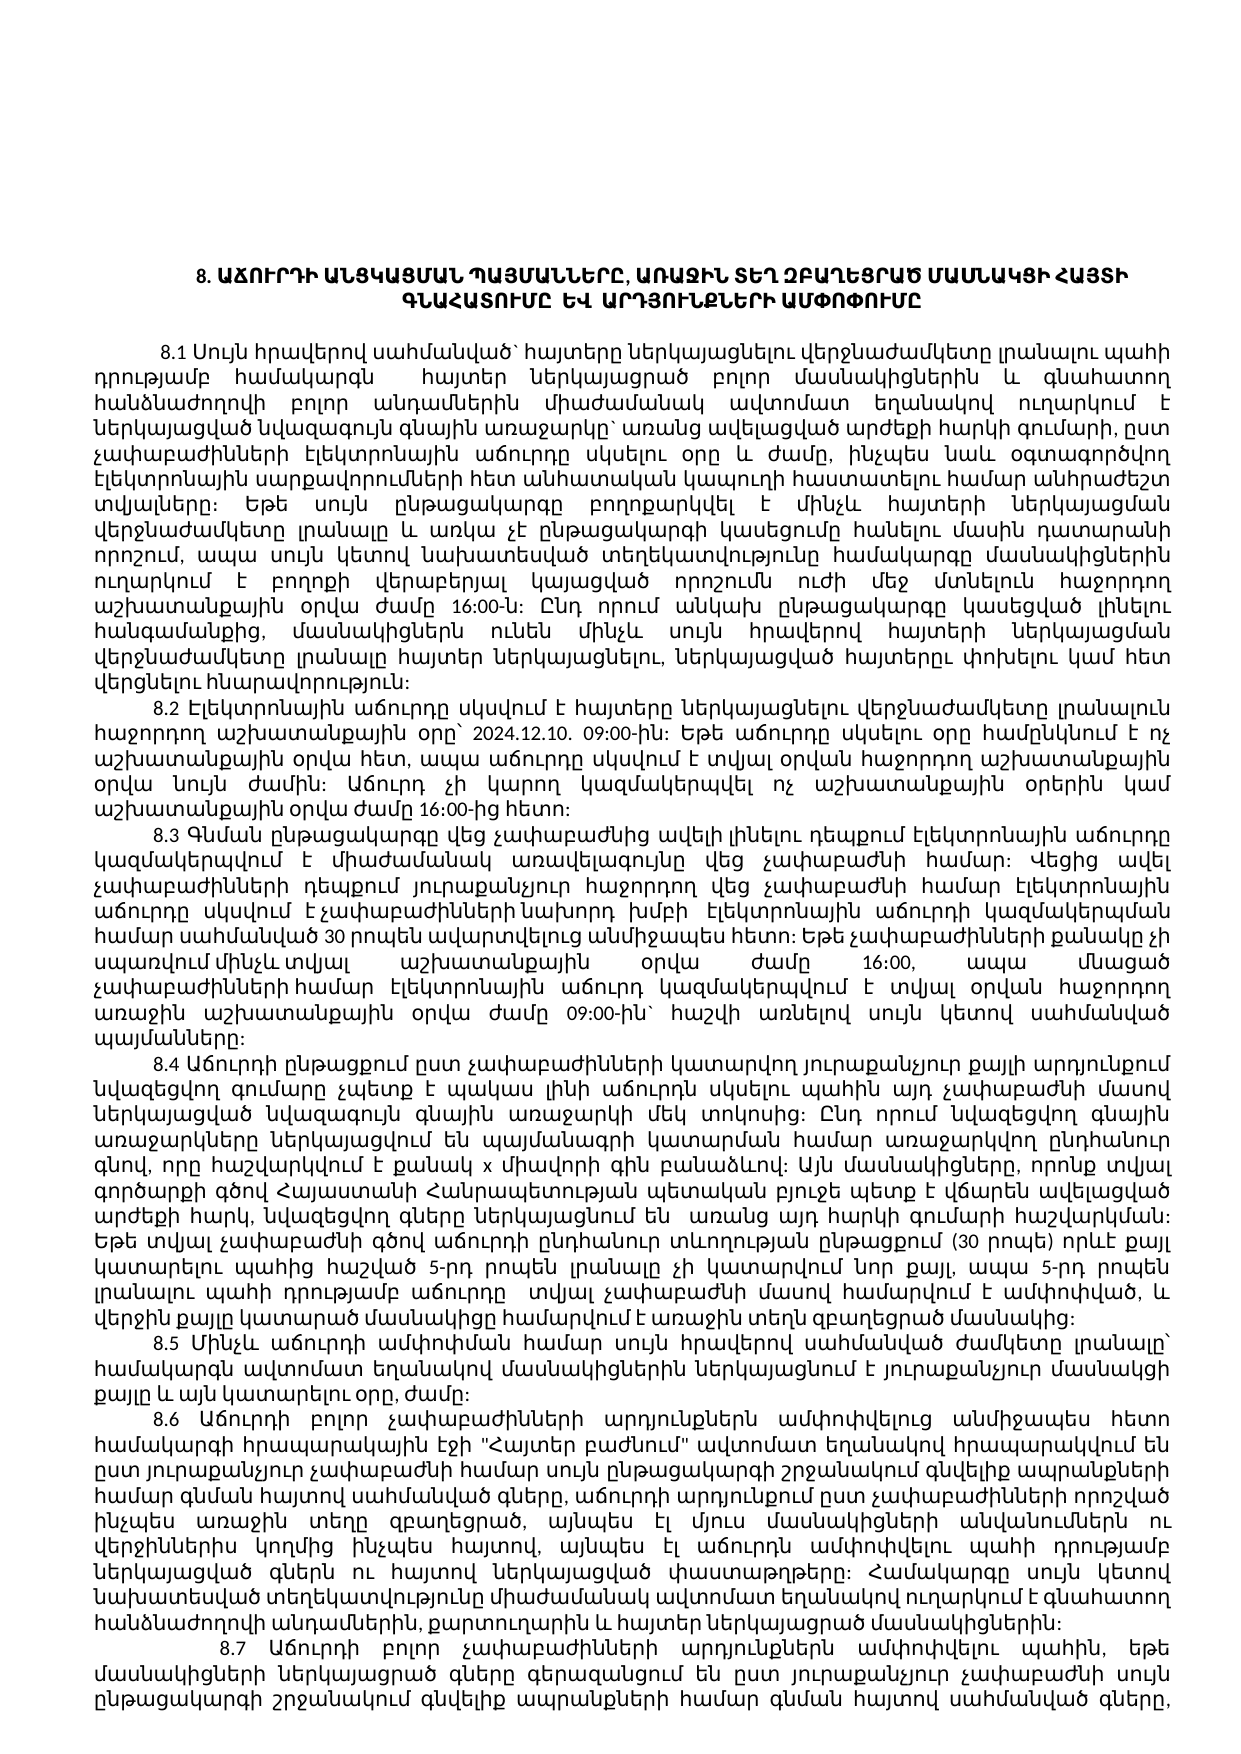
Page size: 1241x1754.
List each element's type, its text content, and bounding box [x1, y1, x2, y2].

text 8.6 Աճուրդի բոլոր չափաբաժինների արդյունքներն ամփոփվելուց անմիջապես հետո համակարգի հրապարակային էջի "Հայտեր բաժնում" ավտոմատ եղանակով հրապարակվում են ըստ յուրաքանչյուր չափաբաժնի համար սույն ընթացակարգի շրջանակում գնվելիք ապրանքների համար գնման հայտով սահմանված գները, աճուրդի արդյունքում ըստ չափաբաժինների որոշված ինչպես առաջին տեղը զբաղեցրած, այնպես էլ մյուս մասնակիցների անվանումներն ու վերջիններիս կողմից ինչպես հայտով, այնպես էլ աճուրդն ամփոփվելու պահի դրությամբ ներկայացված գներն ու հայտով ներկայացված փաստաթղթերը: Համակարգը սույն կետով նախատեսված տեղեկատվությունը միաժամանակ ավտոմատ եղանակով ուղարկում է գնահատող հանձնաժողովի անդամներին, քարտուղարին և հայտեր ներկայացրած մասնակիցներին: [94, 1407, 1171, 1635]
text ԳՆԱՀԱՏՈՒՄԸ ԵՎ ԱՐԴՅՈՒՆՔՆԵՐԻ ԱՄՓՈՓՈՒՄԸ [94, 288, 1171, 314]
text 8.3 Գնման ընթացակարգը վեց չափաբաժնից ավելի լինելու դեպքում էլեկտրոնային աճուրդը կազմակերպվում է միաժամանակ առավելագույնը վեց չափաբաժնի համար: Վեցից ավել չափաբաժինների դեպքում յուրաքանչյուր հաջորդող վեց չափաբաժնի համար էլեկտրոնային աճուրդը սկսվում է չափաբաժինների նախորդ խմբի էլեկտրոնային աճուրդի կազմակերպման համար սահմանված 30 րոպեն ավարտվելուց անմիջապես հետո: Եթե չափաբաժինների քանակը չի սպառվում մինչև տվյալ աշխատանքային օրվա ժամը 16։00, ապա մնացած չափաբաժինների համար էլեկտրոնային աճուրդ կազմակերպվում է տվյալ օրվան հաջորդող առաջին աշխատանքային օրվա ժամը 09:00-ին` հաշվի առնելով սույն կետով սահմանված պայմանները: [94, 822, 1171, 1051]
text 8.2 Էլեկտրոնային աճուրդը սկսվում է հայտերը ներկայացնելու վերջնաժամկետը լրանալուն հաջորդող աշխատանքային օրը՝ 2024.12.10. 09:00 -ին: Եթե աճուրդը սկսելու օրը համընկնում է ոչ աշխատանքային օրվա հետ, ապա աճուրդը սկսվում է տվյալ օրվան հաջորդող աշխատանքային օրվա նույն ժամին: Աճուրդ չի կարող կազմակերպվել ոչ աշխատանքային օրերին կամ աշխատանքային օրվա ժամը 16։00-ից հետո: [94, 695, 1171, 822]
text 8.1 Սույն հրավերով սահմանված` հայտերը ներկայացնելու վերջնաժամկետը լրանալու պահի դրությամբ համակարգն հայտեր ներկայացրած բոլոր մասնակիցներին և գնահատող հանձնաժողովի բոլոր անդամներին միաժամանակ ավտոմատ եղանակով ուղարկում է ներկայացված նվազագույն գնային առաջարկը` առանց ավելացված արժեքի հարկի գումարի, ըստ չափաբաժինների էլեկտրոնային աճուրդը սկսելու օրը և ժամը, ինչպես նաև օգտագործվող էլեկտրոնային սարքավորումների հետ անհատական կապուղի հաստատելու համար անհրաժեշտ տվյալները։ Եթե սույն ընթացակարգը բողոքարկվել է մինչև հայտերի ներկայացման վերջնաժամկետը լրանալը և առկա չէ ընթացակարգի կասեցումը հանելու մասին դատարանի որոշում, ապա սույն կետով նախատեսված տեղեկատվությունը համակարգը մասնակիցներին ուղարկում է բողոքի վերաբերյալ կայացված որոշումն ուժի մեջ մտնելուն հաջորդող աշխատանքային օրվա ժամը 16:00-ն: Ընդ որում անկախ ընթացակարգը կասեցված լինելու հանգամանքից, մասնակիցներն ունեն մինչև սույն հրավերով հայտերի ներկայացման վերջնաժամկետը լրանալը հայտեր ներկայացնելու, ներկայացված հայտերըւ փոխելու կամ հետ վերցնելու հնարավորություն: [94, 339, 1171, 695]
text 8.4 Աճուրդի ընթացքում ըստ չափաբաժինների կատարվող յուրաքանչյուր քայլի արդյունքում նվազեցվող գումարը չպետք է պակաս լինի աճուրդն սկսելու պահին այդ չափաբաժնի մասով ներկայացված նվազագույն գնային առաջարկի մեկ տոկոսից: Ընդ որում նվազեցվող գնային առաջարկները ներկայացվում են պայմանագրի կատարման համար առաջարկվող ընդհանուր գնով, որը հաշվարկվում է քանակ x միավորի գին բանաձևով: Այն մասնակիցները, որոնք տվյալ գործարքի գծով Հայաստանի Հանրապետության պետական բյուջե պետք է վճարեն ավելացված արժեքի հարկ, նվազեցվող գները ներկայացնում են առանց այդ հարկի գումարի հաշվարկման: Եթե տվյալ չափաբաժնի գծով աճուրդի ընդհանուր տևողության ընթացքում (30 րոպե) որևէ քայլ կատարելու պահից հաշված 5-րդ րոպեն լրանալը չի կատարվում նոր քայլ, ապա 5-րդ րոպեն լրանալու պահի դրությամբ աճուրդը տվյալ չափաբաժնի մասով համարվում է ամփոփված, և վերջին քայլը կատարած մասնակիցը համարվում է առաջին տեղն զբաղեցրած մասնակից: [94, 1051, 1171, 1330]
text 8. ԱՃՈՒՐԴԻ ԱՆՑԿԱՑՄԱՆ ՊԱՅՄԱՆՆԵՐԸ, ԱՌԱՋԻՆ ՏԵՂ ԶԲԱՂԵՑՐԱԾ ՄԱՍՆԱԿՑԻ ՀԱՅՏԻ [94, 263, 1171, 288]
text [94, 1635, 1171, 1712]
text 8.5 Մինչև աճուրդի ամփոփման համար սույն հրավերով սահմանված ժամկետը լրանալը՝ համակարգն ավտոմատ եղանակով մասնակիցներին ներկայացնում է յուրաքանչյուր մասնակցի քայլը և այն կատարելու օրը, ժամը: [94, 1330, 1171, 1407]
